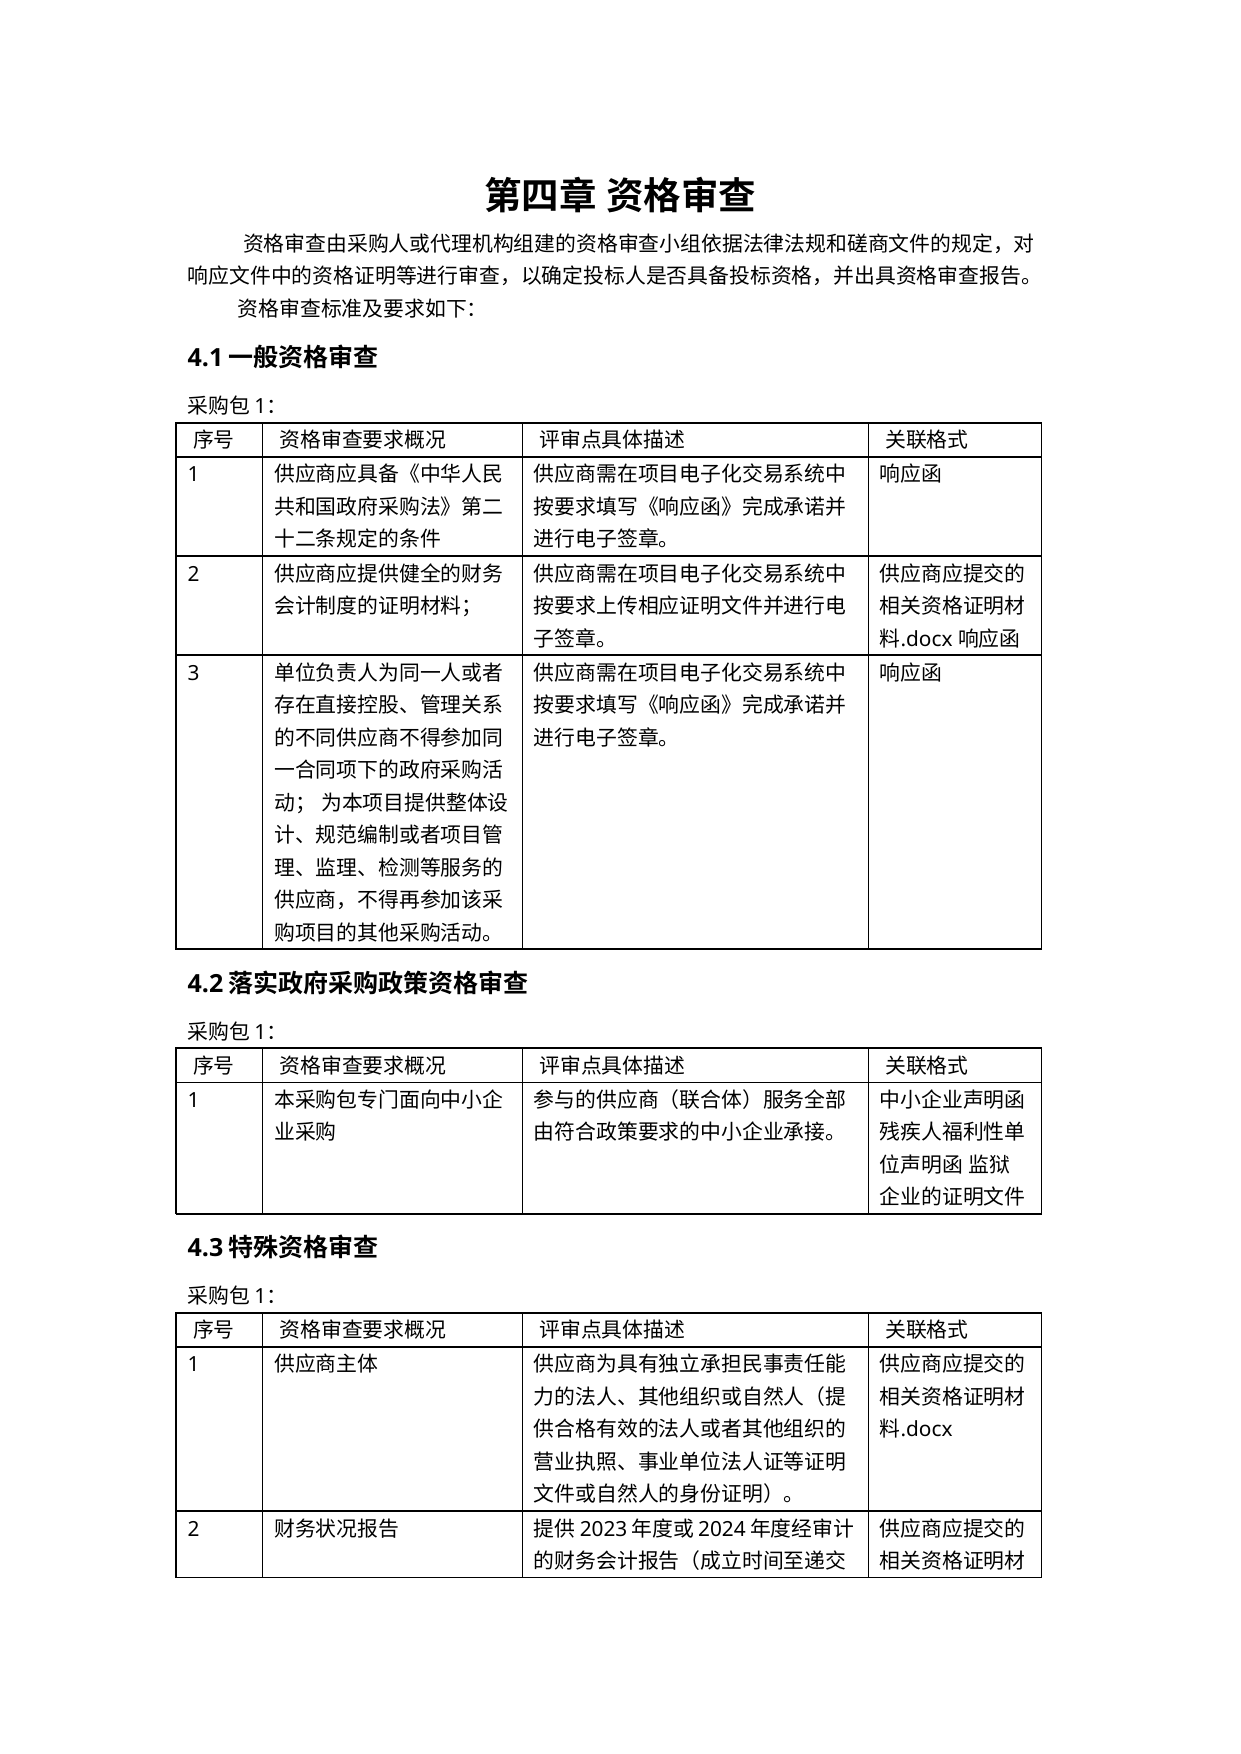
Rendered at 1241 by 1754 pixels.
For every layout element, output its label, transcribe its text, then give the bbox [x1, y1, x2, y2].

table_cell 单位负责人为同一人或者存在直接控股、管理关系的不同供应商不得参加同一合同项下的政府采购活动； 为本项目提供整体设计、规范编制或者项目管理、监理、检测等服务的供应商，不得再参加该采购项目的其他采购活动。 [263, 656, 522, 948]
text 采购包1： [187, 1279, 1053, 1312]
table_header 序号 [177, 1049, 262, 1081]
text 4.1一般资格审查 [187, 324, 1053, 389]
text 资格审查标准及要求如下： [187, 292, 1053, 324]
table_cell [869, 1512, 1041, 1577]
table_header 资格审查要求概况 [263, 1314, 522, 1346]
table_cell 响应函 [869, 656, 1041, 948]
table_cell 供应商主体 [263, 1348, 522, 1510]
table_cell 1 [177, 1348, 262, 1510]
table_header 关联格式 [869, 1049, 1041, 1081]
text 资格审查由采购人或代理机构组建的资格审查小组依据法律法规和磋商文件的规定，对响应文件中的资格证明等进行审查，以确定投标人是否具备投标资格，并出具资格审查报告。 [187, 227, 1053, 292]
table_cell 3 [177, 656, 262, 948]
table_cell 供应商应提交的相关资格证明材料.docx 响应函 [869, 557, 1041, 654]
table_header 资格审查要求概况 [263, 1049, 522, 1081]
text 4.2落实政府采购政策资格审查 [187, 950, 1053, 1015]
table_cell 响应函 [869, 458, 1041, 555]
table_header 关联格式 [869, 424, 1041, 456]
text 采购包1： [187, 1015, 1053, 1047]
table_cell 中小企业声明函 残疾人福利性单位声明函 监狱企业的证明文件 [869, 1083, 1041, 1213]
table_header 资格审查要求概况 [263, 424, 522, 456]
text 采购包1： [187, 389, 1053, 422]
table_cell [523, 1512, 868, 1577]
table_cell 供应商需在项目电子化交易系统中按要求填写《响应函》完成承诺并进行电子签章。 [523, 656, 868, 948]
table_header 序号 [177, 1314, 262, 1346]
table_header 评审点具体描述 [523, 1314, 868, 1346]
table_cell 2 [177, 1512, 262, 1577]
table_cell 供应商需在项目电子化交易系统中按要求填写《响应函》完成承诺并进行电子签章。 [523, 458, 868, 555]
table_header 评审点具体描述 [523, 1049, 868, 1081]
table_cell 供应商应具备《中华人民共和国政府采购法》第二十二条规定的条件 [263, 458, 522, 555]
table_cell 供应商应提交的相关资格证明材料.docx [869, 1348, 1041, 1510]
table_cell 供应商为具有独立承担民事责任能力的法人、其他组织或自然人（提供合格有效的法人或者其他组织的营业执照、事业单位法人证等证明文件或自然人的身份证明）。 [523, 1348, 868, 1510]
table_cell 2 [177, 557, 262, 654]
table_header 序号 [177, 424, 262, 456]
table_cell 本采购包专门面向中小企业采购 [263, 1083, 522, 1213]
table_cell 财务状况报告 [263, 1512, 522, 1577]
table_cell 参与的供应商（联合体）服务全部由符合政策要求的中小企业承接。 [523, 1083, 868, 1213]
text 第四章 资格审查 [187, 162, 1053, 227]
text 4.3特殊资格审查 [187, 1214, 1053, 1279]
table_cell 供应商需在项目电子化交易系统中按要求上传相应证明文件并进行电子签章。 [523, 557, 868, 654]
table_header 关联格式 [869, 1314, 1041, 1346]
table_cell 1 [177, 1083, 262, 1213]
table_cell 供应商应提供健全的财务会计制度的证明材料； [263, 557, 522, 654]
table_header 评审点具体描述 [523, 424, 868, 456]
table_cell 1 [177, 458, 262, 555]
